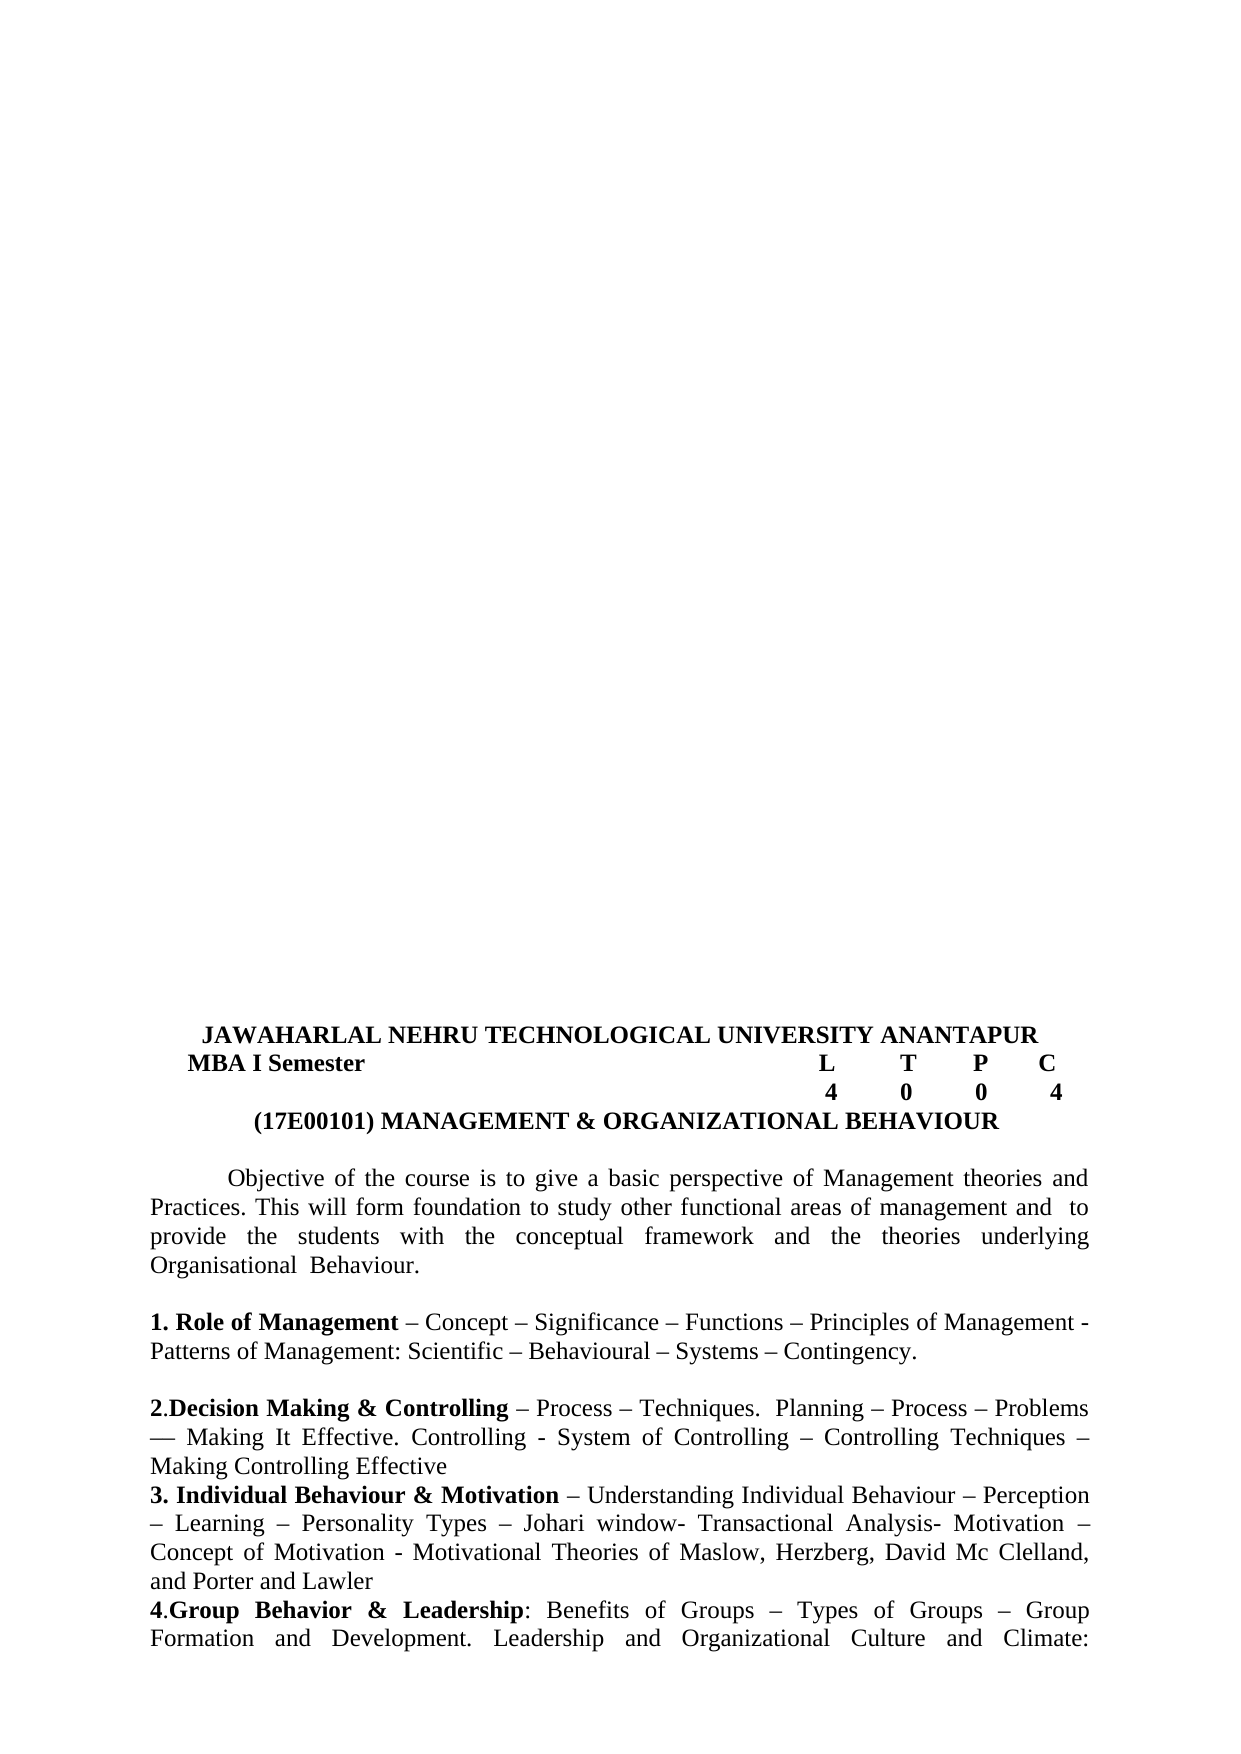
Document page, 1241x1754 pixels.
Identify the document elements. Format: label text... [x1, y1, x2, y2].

text MBA I Semester L T P C [187, 1048, 1090, 1077]
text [150, 1595, 1090, 1652]
text 3. Individual Behaviour & Motivation – Understanding Individual Behaviour – Perception – Learning – Personality Types – Johari window- Transactional Analysis- Motivation – Concept of Motivation - Motivational Theories of Maslow, Herzberg, David Mc Clelland, and Porter and Lawler [150, 1480, 1090, 1595]
text (17E00101) MANAGEMENT & ORGANIZATIONAL BEHAVIOUR [150, 1106, 1090, 1135]
text 2.Decision Making & Controlling – Process – Techniques. Planning – Process – Problems –– Making It Effective. Controlling - System of Controlling – Controlling Techniques – Making Controlling Effective [150, 1393, 1090, 1480]
text 4 0 0 4 [825, 1077, 1090, 1106]
text Objective of the course is to give a basic perspective of Management theories and Practices. This will form foundation to study other functional areas of management and to provide the students with the conceptual framework and the theories underlying Organisational Behaviour. [150, 1163, 1090, 1278]
text 1. Role of Management – Concept – Significance – Functions – Principles of Management - Patterns of Management: Scientific – Behavioural – Systems – Contingency. [150, 1307, 1090, 1365]
text JAWAHARLAL NEHRU TECHNOLOGICAL UNIVERSITY ANANTAPUR [150, 1020, 1090, 1048]
